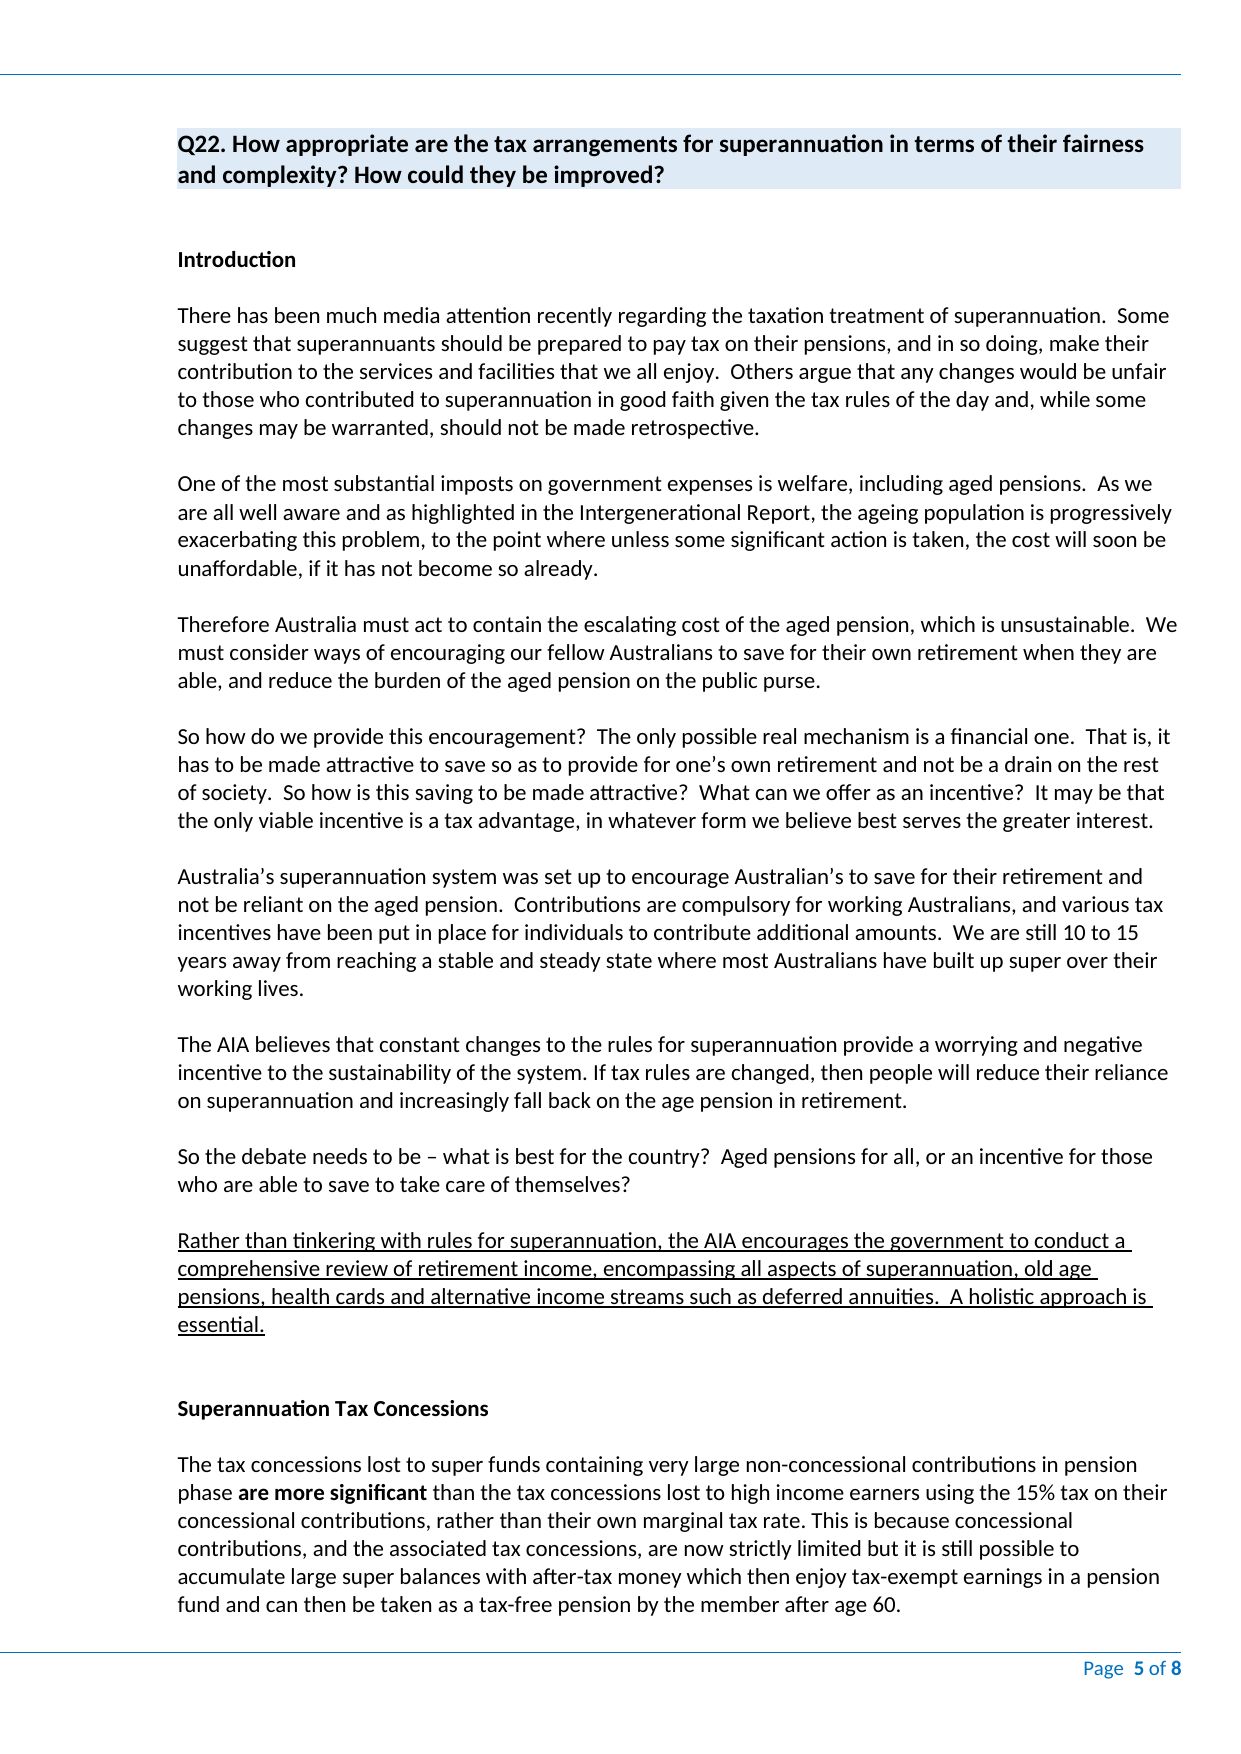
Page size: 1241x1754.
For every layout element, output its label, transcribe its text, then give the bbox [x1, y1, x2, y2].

text One of the most substantial imposts on government expenses is welfare, including aged pensions. As we are all well aware and as highlighted in the Intergenerational Report, the ageing population is progressively exacerbating this problem, to the point where unless some significant action is taken, the cost will soon be unaffordable, if it has not become so already. [177, 469, 1181, 582]
text Introduction [177, 245, 1181, 273]
text The AIA believes that constant changes to the rules for superannuation provide a worrying and negative incentive to the sustainability of the system. If tax rules are changed, then people will reduce their reliance on superannuation and increasingly fall back on the age pension in retirement. [177, 1030, 1181, 1114]
text Australia’s superannuation system was set up to encourage Australian’s to save for their retirement and not be reliant on the aged pension. Contributions are compulsory for working Australians, and various tax incentives have been put in place for individuals to contribute additional amounts. We are still 10 to 15 years away from reaching a stable and steady state where most Australians have built up super over their working lives. [177, 862, 1181, 1002]
text Q22. How appropriate are the tax arrangements for superannuation in terms of their fairness and complexity? How could they be improved? [177, 128, 1181, 189]
text The tax concessions lost to super funds containing very large non-concessional contributions in pension phase are more significant than the tax concessions lost to high income earners using the 15% tax on their concessional contributions, rather than their own marginal tax rate. This is because concessional contributions, and the associated tax concessions, are now strictly limited but it is still possible to accumulate large super balances with after-tax money which then enjoy tax-exempt earnings in a pension fund and can then be taken as a tax-free pension by the member after age 60. [177, 1450, 1181, 1618]
text There has been much media attention recently regarding the taxation treatment of superannuation. Some suggest that superannuants should be prepared to pay tax on their pensions, and in so doing, make their contribution to the services and facilities that we all enjoy. Others argue that any changes would be unfair to those who contributed to superannuation in good faith given the tax rules of the day and, while some changes may be warranted, should not be made retrospective. [177, 301, 1181, 442]
text Rather than tinkering with rules for superannuation, the AIA encourages the government to conduct a comprehensive review of retirement income, encompassing all aspects of superannuation, old age pensions, health cards and alternative income streams such as deferred annuities. A holistic approach is essential. [177, 1226, 1181, 1338]
text So the debate needs to be – what is best for the country? Aged pensions for all, or an incentive for those who are able to save to take care of themselves? [177, 1142, 1181, 1198]
text Therefore Australia must act to contain the escalating cost of the aged pension, which is unsustainable. We must consider ways of encouraging our fellow Australians to save for their own retirement when they are able, and reduce the burden of the aged pension on the public purse. [177, 610, 1181, 694]
text Superannuation Tax Concessions [177, 1394, 1181, 1422]
text So how do we provide this encouragement? The only possible real mechanism is a financial one. That is, it has to be made attractive to save so as to provide for one’s own retirement and not be a drain on the rest of society. So how is this saving to be made attractive? What can we offer as an incentive? It may be that the only viable incentive is a tax advantage, in whatever form we believe best serves the greater interest. [177, 722, 1181, 834]
